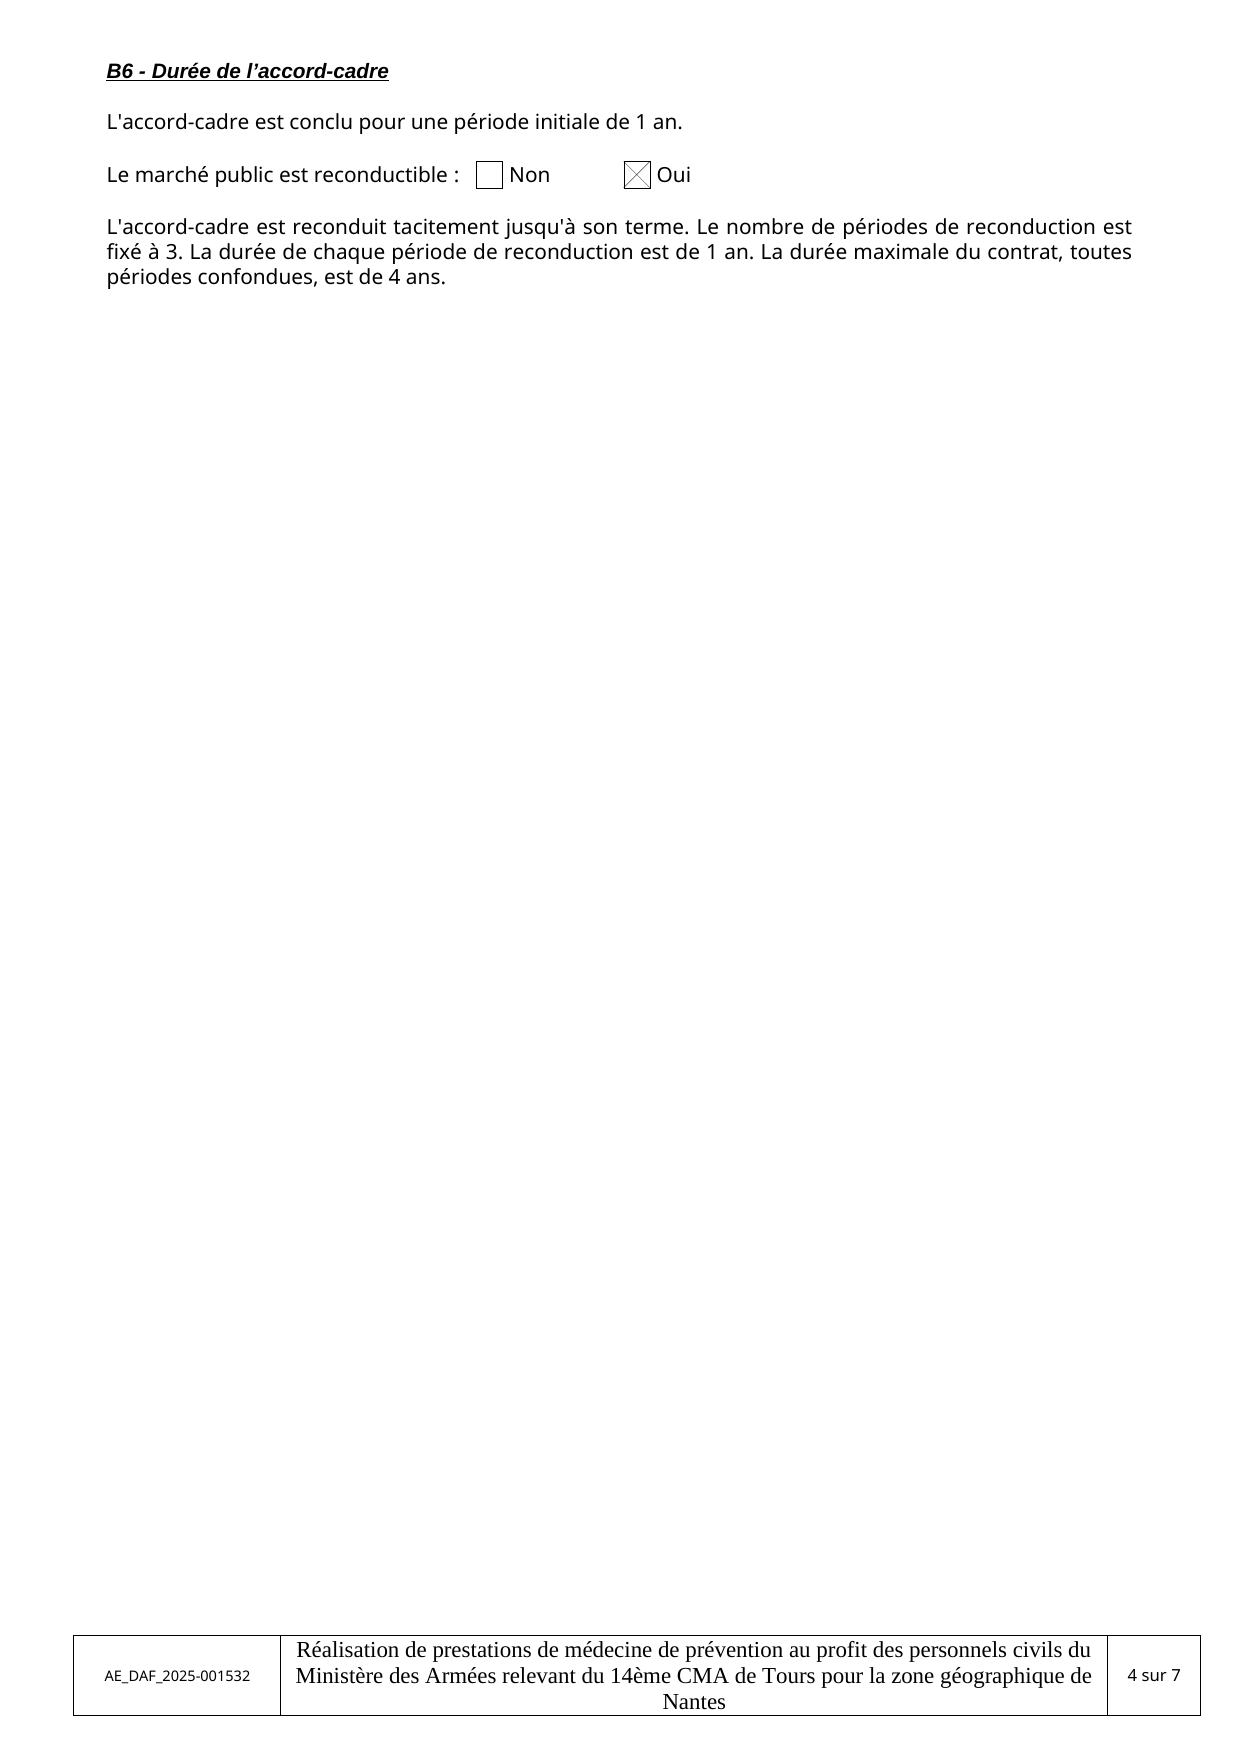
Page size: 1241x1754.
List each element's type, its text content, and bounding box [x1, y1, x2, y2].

subtitle B6 - Durée de l’accord-cadre [106, 59, 1134, 83]
